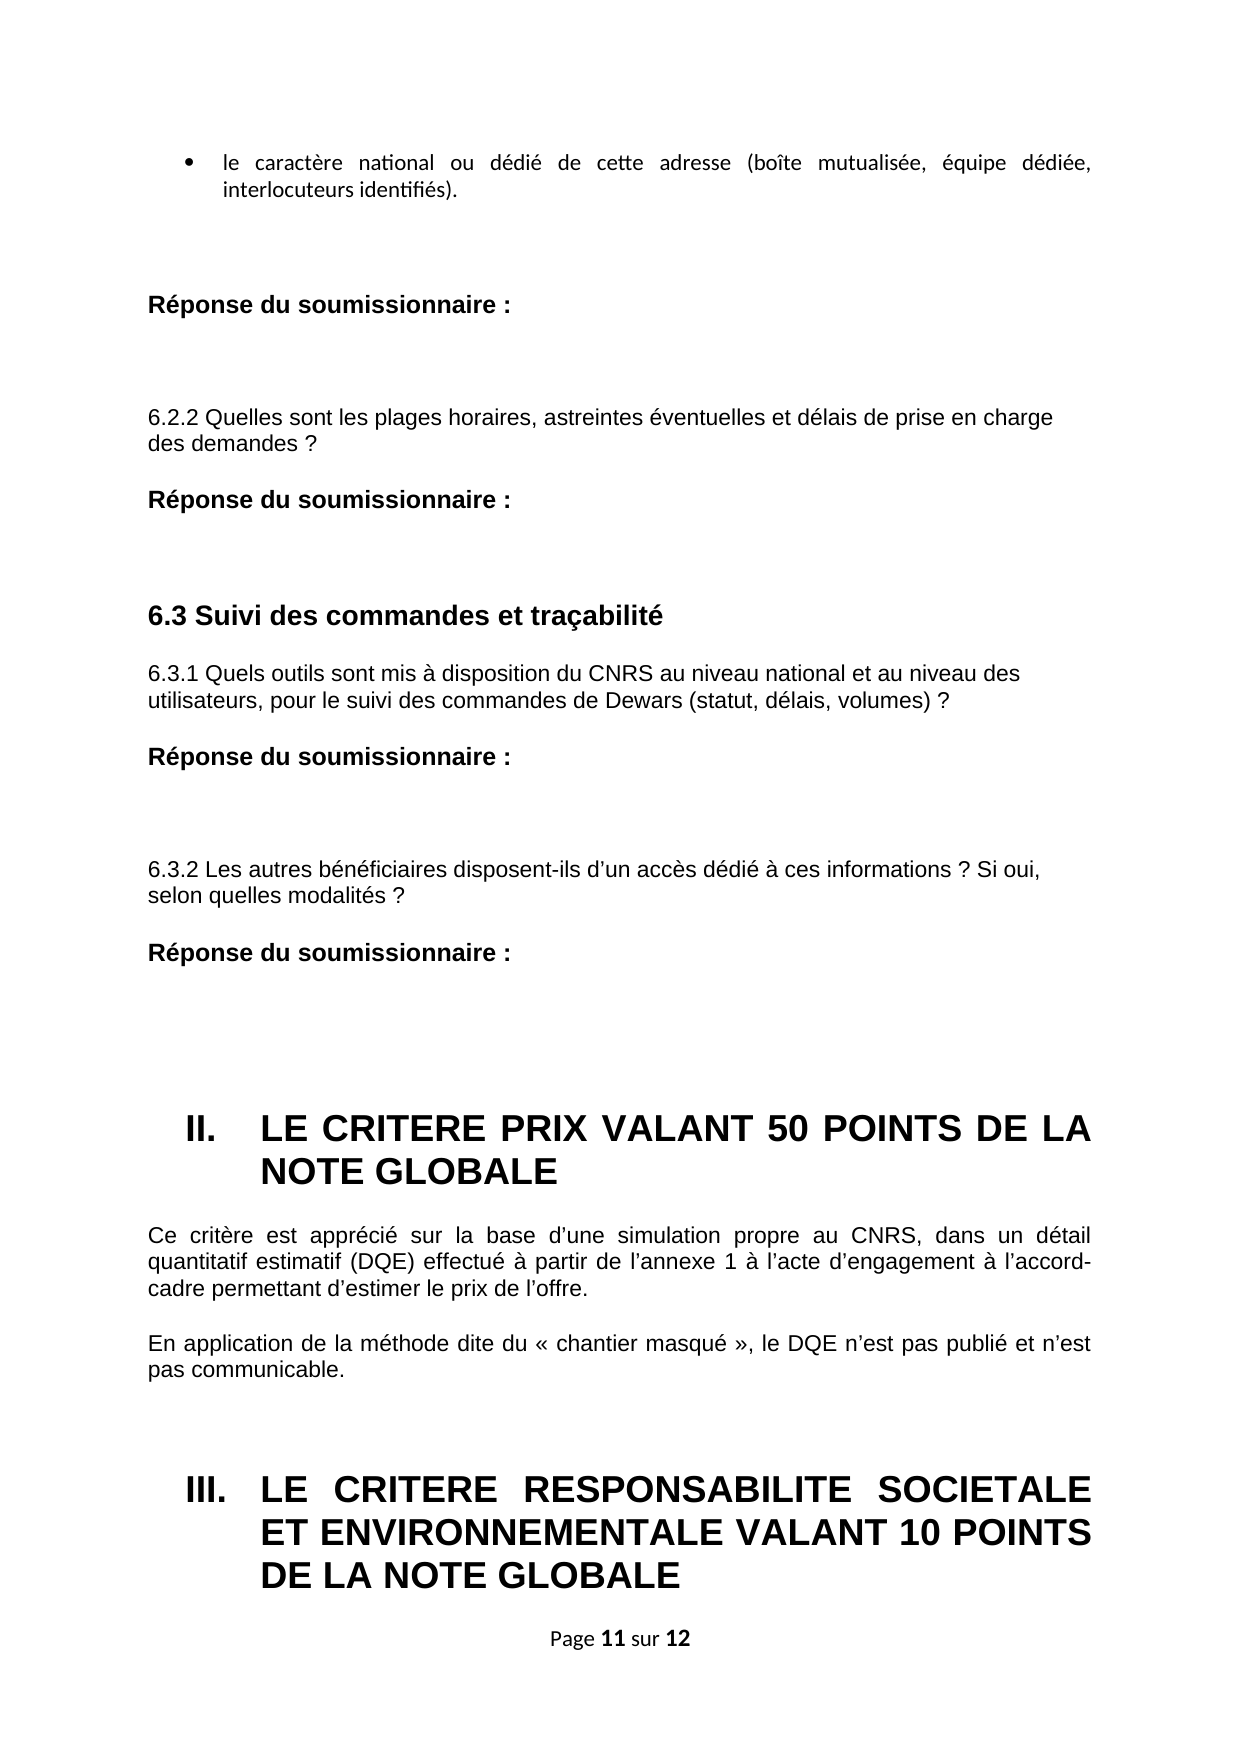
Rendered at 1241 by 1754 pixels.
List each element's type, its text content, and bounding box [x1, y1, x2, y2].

text Réponse du soumissionnaire : [148, 937, 1093, 966]
list LE CRITERE PRIX VALANT 50 POINTS DE LA NOTE GLOBALE [185, 1106, 1093, 1193]
list LE CRITERE RESPONSABILITE SOCIETALE ET ENVIRONNEMENTALE VALANT 10 POINTS DE LA NOTE GLOBALE [185, 1467, 1093, 1597]
text 6.3.2 Les autres bénéficiaires disposent-ils d’un accès dédié à ces informations ? Si oui, selon quelles modalités ? [148, 856, 1093, 908]
list le caractère national ou dédié de cette adresse (boîte mutualisée, équipe dédiée, interlocuteurs identifiés). [185, 148, 1093, 204]
text 6.3.1 Quels outils sont mis à disposition du CNRS au niveau national et au niveau des utilisateurs, pour le suivi des commandes de Dewars (statut, délais, volumes) ? [148, 660, 1093, 713]
text Ce critère est apprécié sur la base d’une simulation propre au CNRS, dans un détail quantitatif estimatif (DQE) effectué à partir de l’annexe 1 à l’acte d’engagement à l’accord-cadre permettant d’estimer le prix de l’offre. [148, 1222, 1093, 1301]
text Réponse du soumissionnaire : [148, 290, 1093, 319]
text 6.2.2 Quelles sont les plages horaires, astreintes éventuelles et délais de prise en charge des demandes ? [148, 403, 1093, 456]
text 6.3 Suivi des commandes et traçabilité [148, 599, 1093, 631]
text Réponse du soumissionnaire : [148, 742, 1093, 771]
text En application de la méthode dite du « chantier masqué », le DQE n’est pas publié et n’est pas communicable. [148, 1330, 1093, 1383]
text Réponse du soumissionnaire : [148, 485, 1093, 514]
